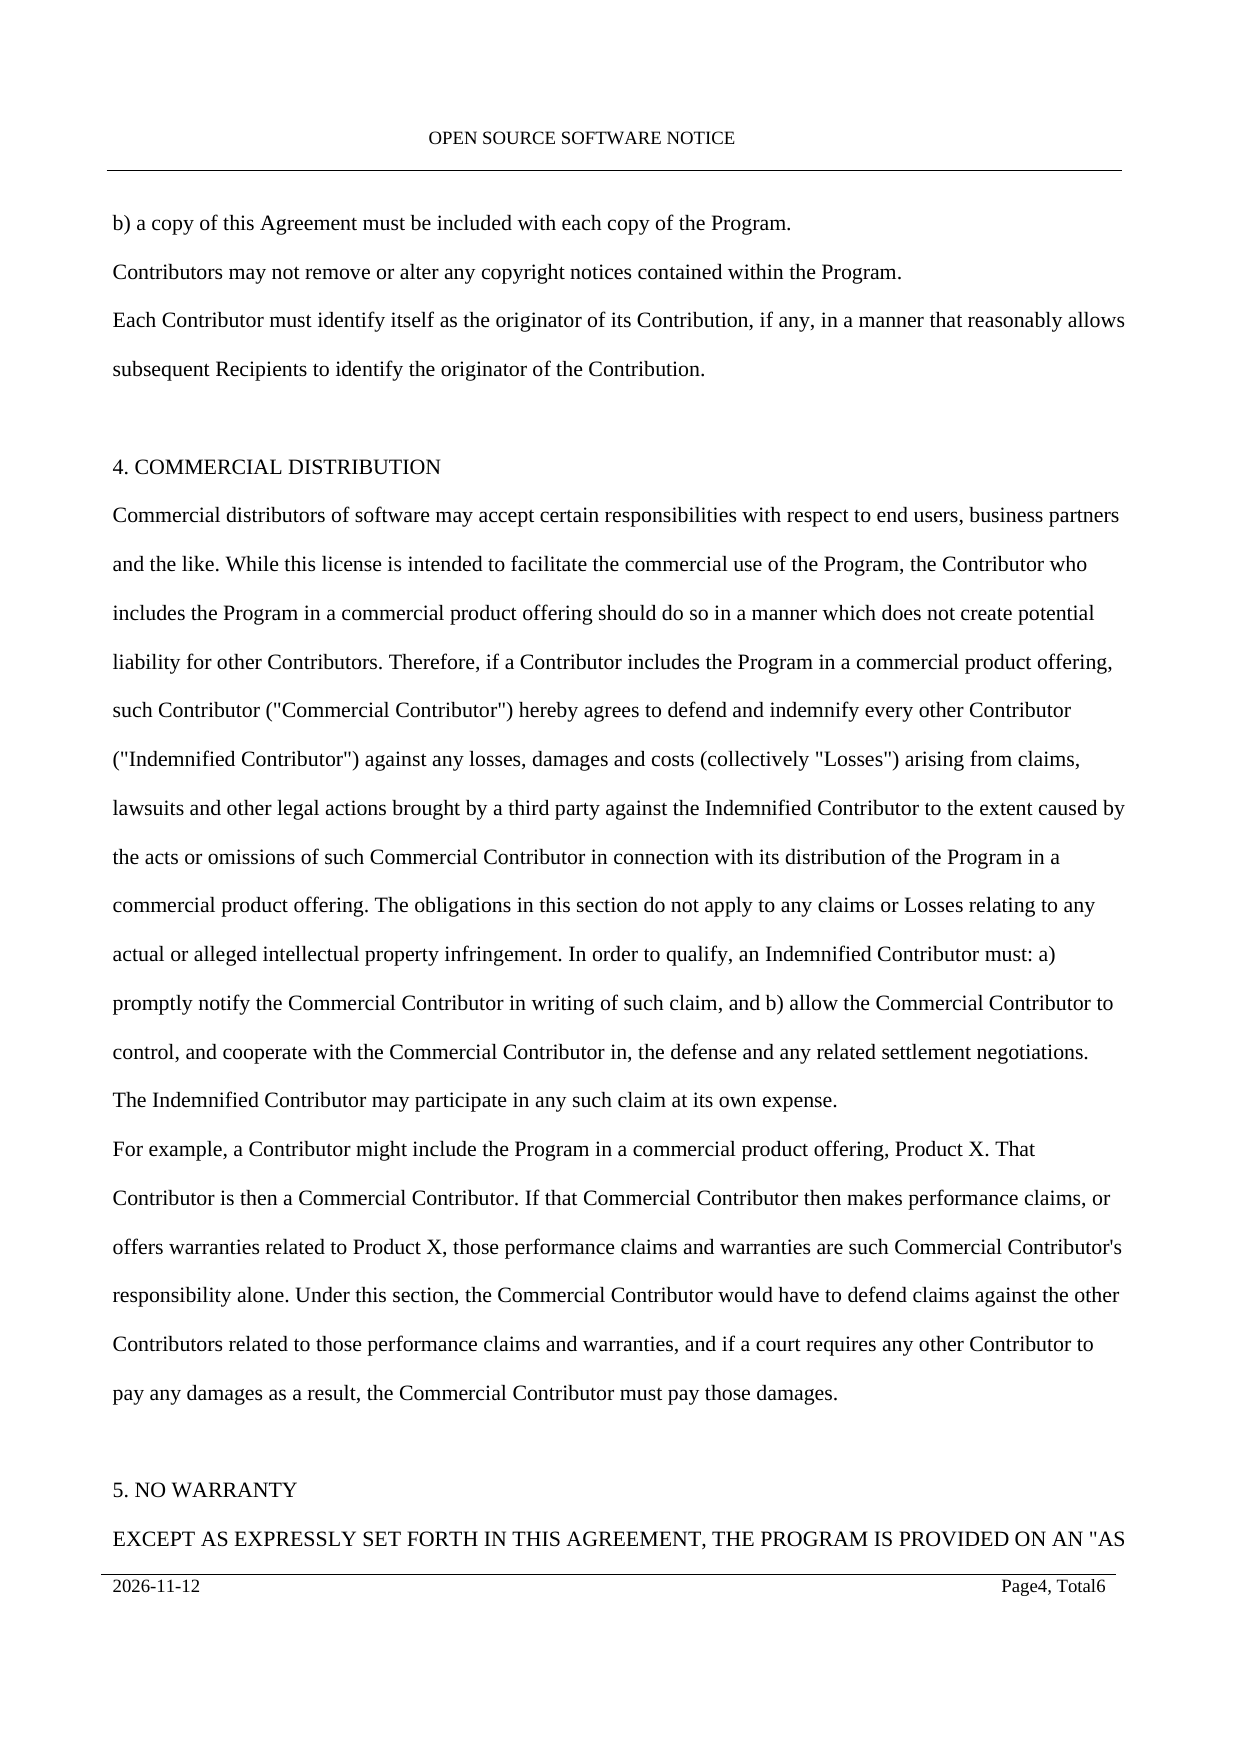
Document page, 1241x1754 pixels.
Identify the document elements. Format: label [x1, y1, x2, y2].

text [112, 206, 1128, 1555]
